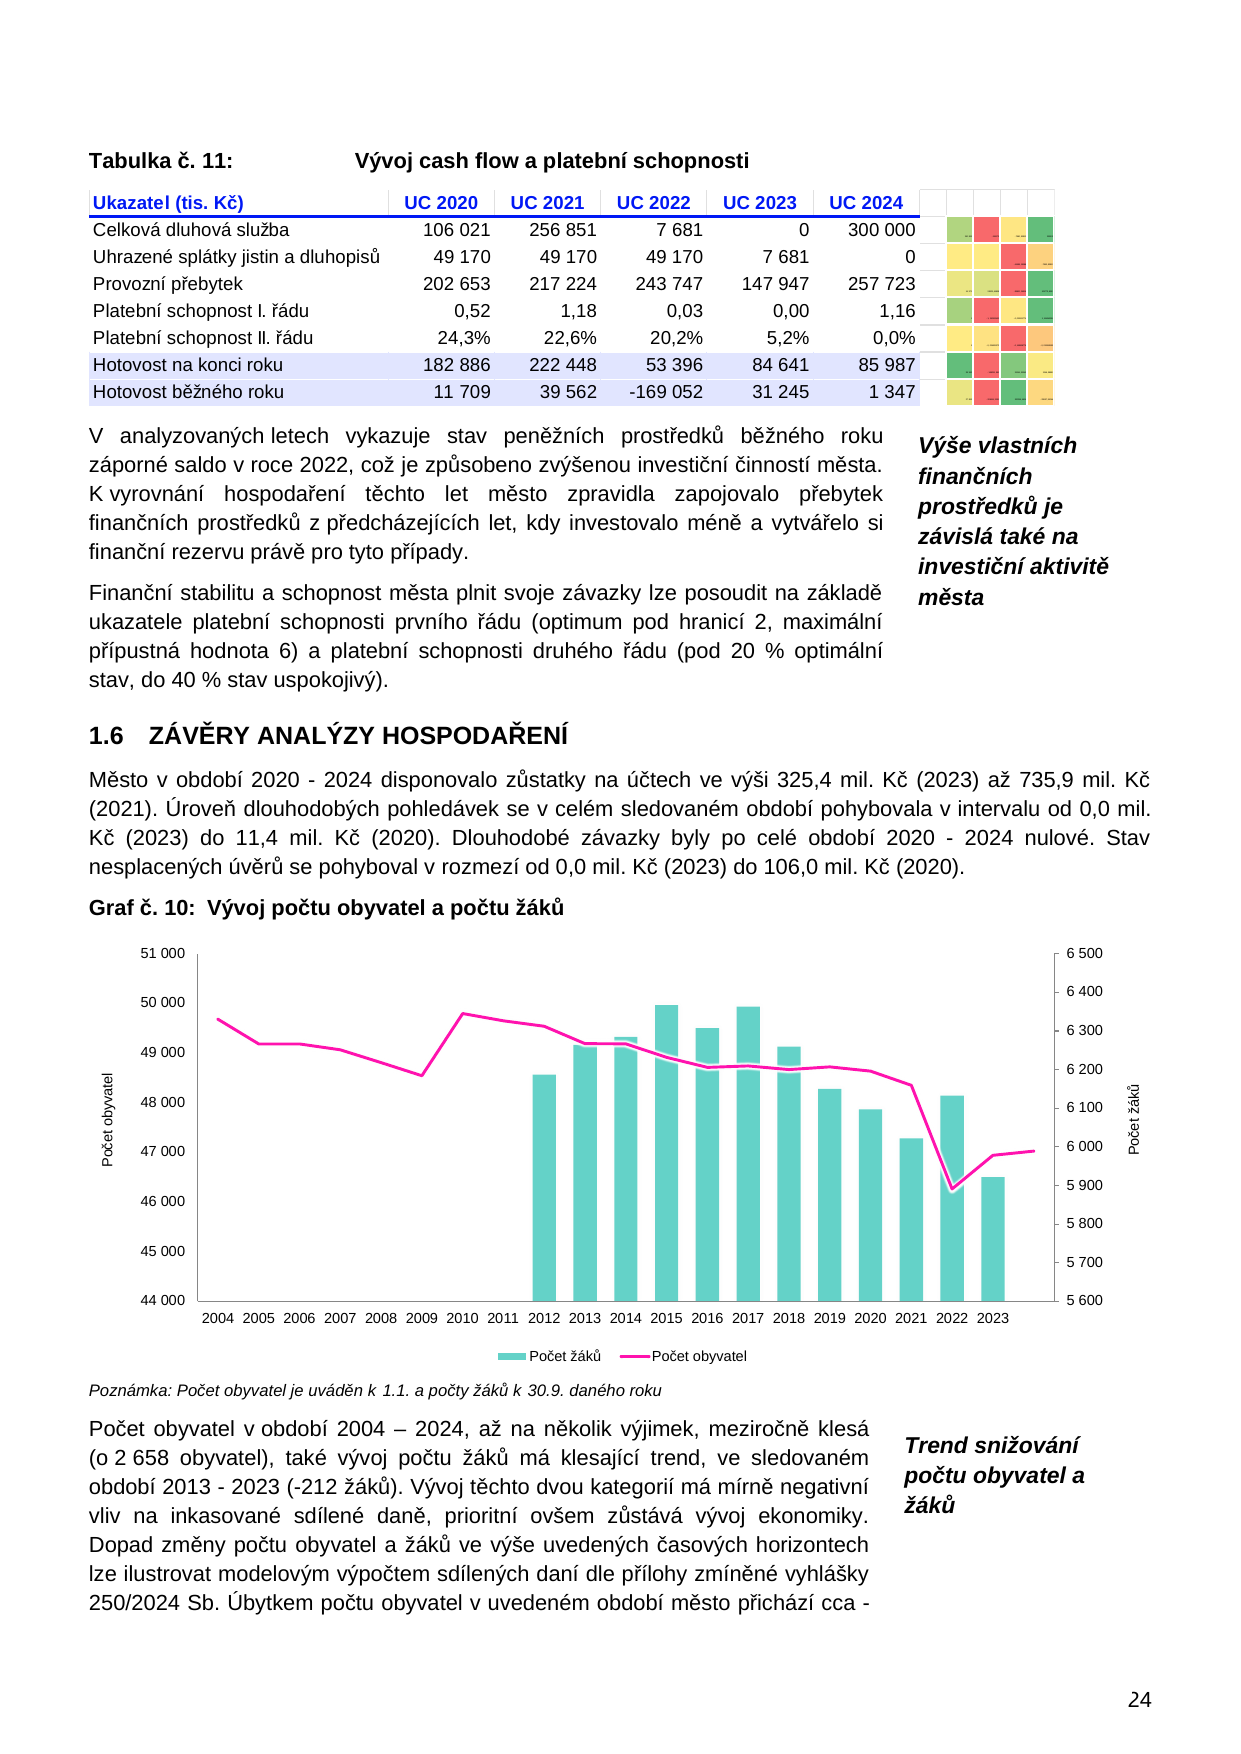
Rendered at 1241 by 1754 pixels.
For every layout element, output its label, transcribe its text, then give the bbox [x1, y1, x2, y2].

text Finanční stabilitu a schopnost města plnit svoje závazky lze posoudit na základě ukazatele platební schopnosti prvního řádu (optimum pod hranicí 2, maximální přípustná hodnota 6) a platební schopnosti druhého řádu (pod 20 % optimální stav, do 40 % stav uspokojivý). [89, 580, 1152, 692]
subtitle Závěry analýzy hospodaření [89, 721, 1152, 750]
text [89, 1416, 1152, 1615]
text Poznámka: Počet obyvatel je uváděn k 1.1. a počty žáků k 30.9. daného roku [89, 1381, 1152, 1400]
text Vývoj cash flow a platební schopnosti [89, 148, 1152, 173]
text V analyzovaných letech vykazuje stav peněžních prostředků běžného roku záporné saldo v roce 2022, což je způsobeno zvýšenou investiční činností města. K vyrovnání hospodaření těchto let město zpravidla zapojovalo přebytek finančních prostředků z předcházejících let, kdy investovalo méně a vytvářelo si finanční rezervu právě pro tyto případy. [89, 423, 1152, 564]
text Vývoj počtu obyvatel a počtu žáků [89, 895, 1152, 920]
text Město v období 2020 - 2024 disponovalo zůstatky na účtech ve výši 325,4 mil. Kč (2023) až 735,9 mil. Kč (2021). Úroveň dlouhodobých pohledávek se v celém sledovaném období pohybovala v intervalu od 0,0 mil. Kč (2023) do 11,4 mil. Kč (2020). Dlouhodobé závazky byly po celé období 2020 - 2024 nulové. Stav nesplacených úvěrů se pohyboval v rozmezí od 0,0 mil. Kč (2023) do 106,0 mil. Kč (2020). [89, 767, 1152, 879]
